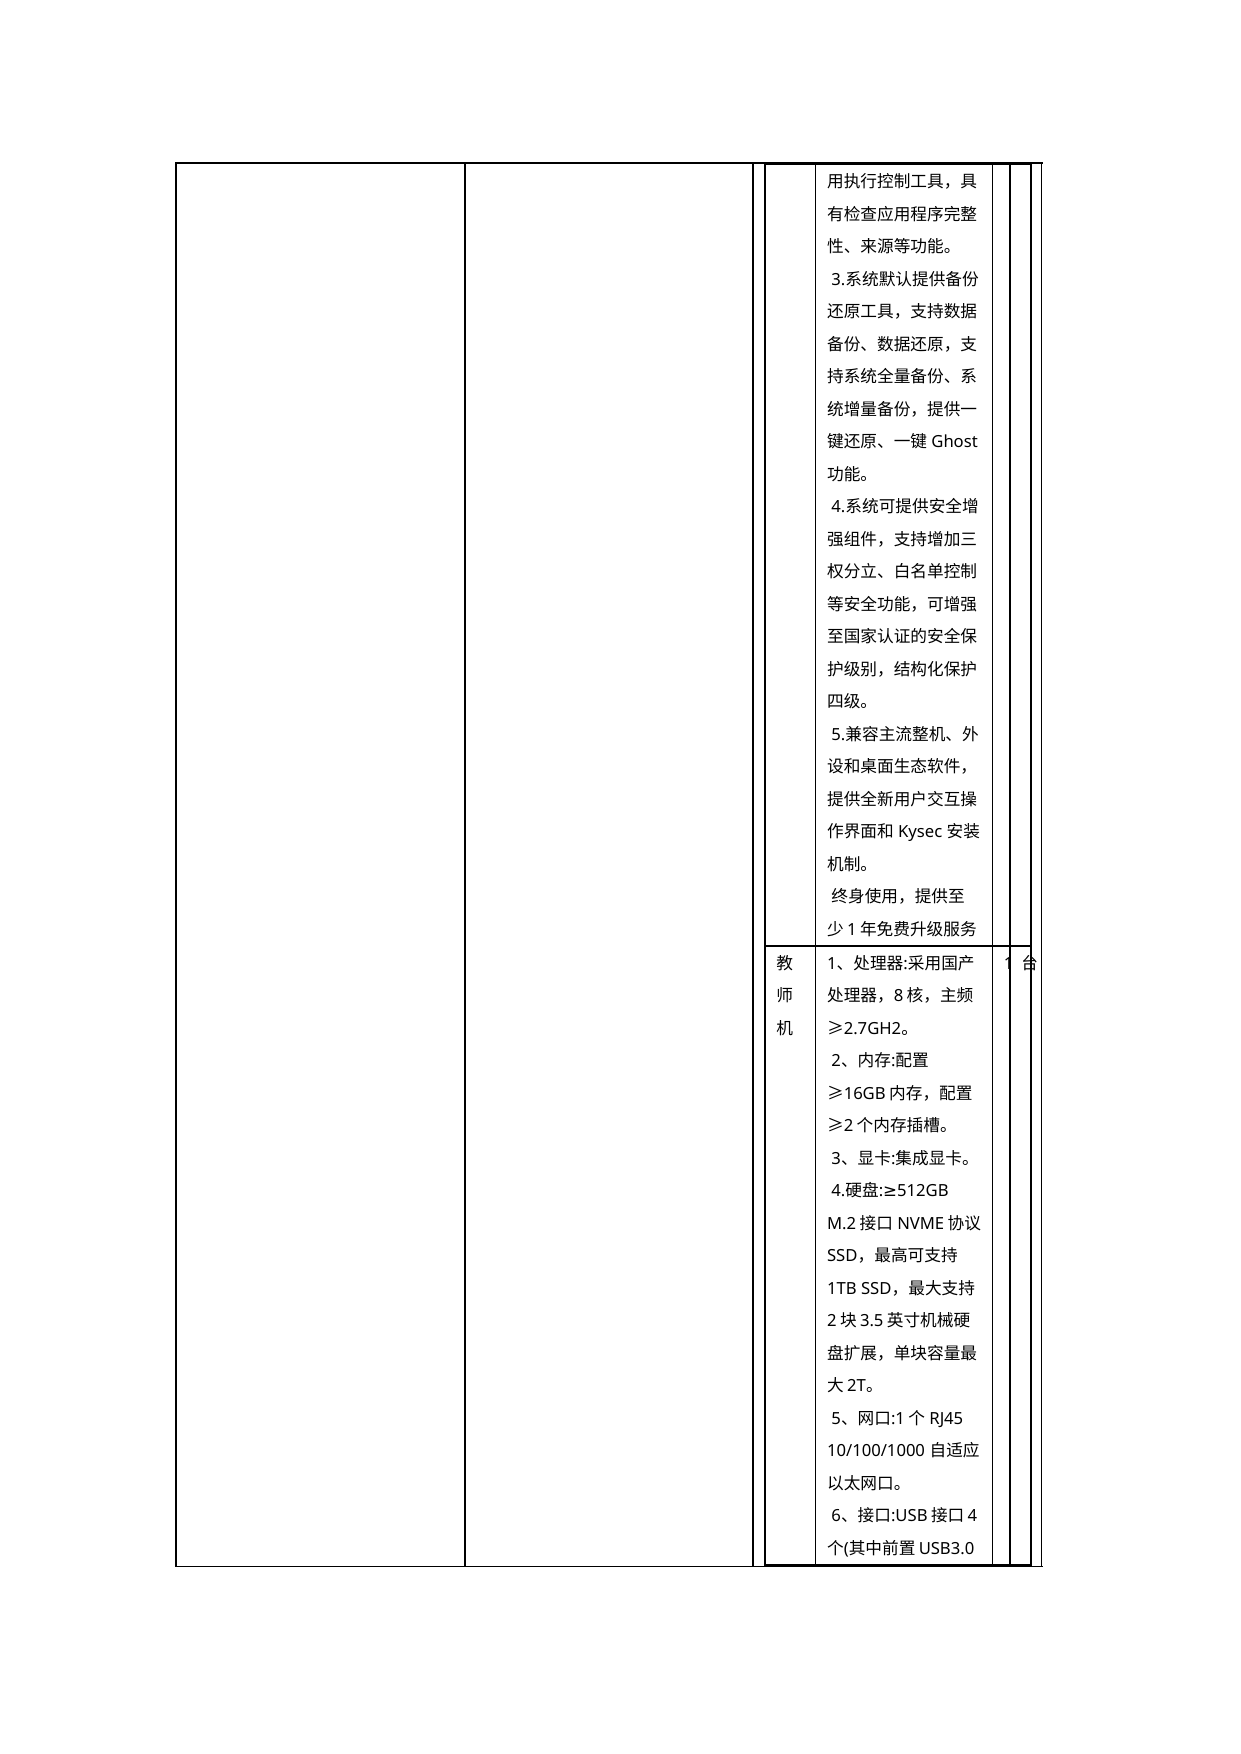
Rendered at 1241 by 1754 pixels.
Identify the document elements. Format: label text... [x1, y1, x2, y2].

table_cell 1 [177, 164, 464, 1566]
table_cell [1011, 947, 1030, 1564]
table_cell [1032, 164, 1041, 1566]
table_cell [466, 164, 752, 1566]
table_cell [766, 947, 815, 1564]
table_cell [816, 165, 992, 945]
table_cell [1011, 165, 1030, 945]
table_cell [816, 947, 992, 1564]
table_cell [993, 165, 1009, 945]
table_cell [766, 165, 815, 945]
table_cell [993, 947, 1009, 1564]
table_cell [754, 164, 764, 1566]
